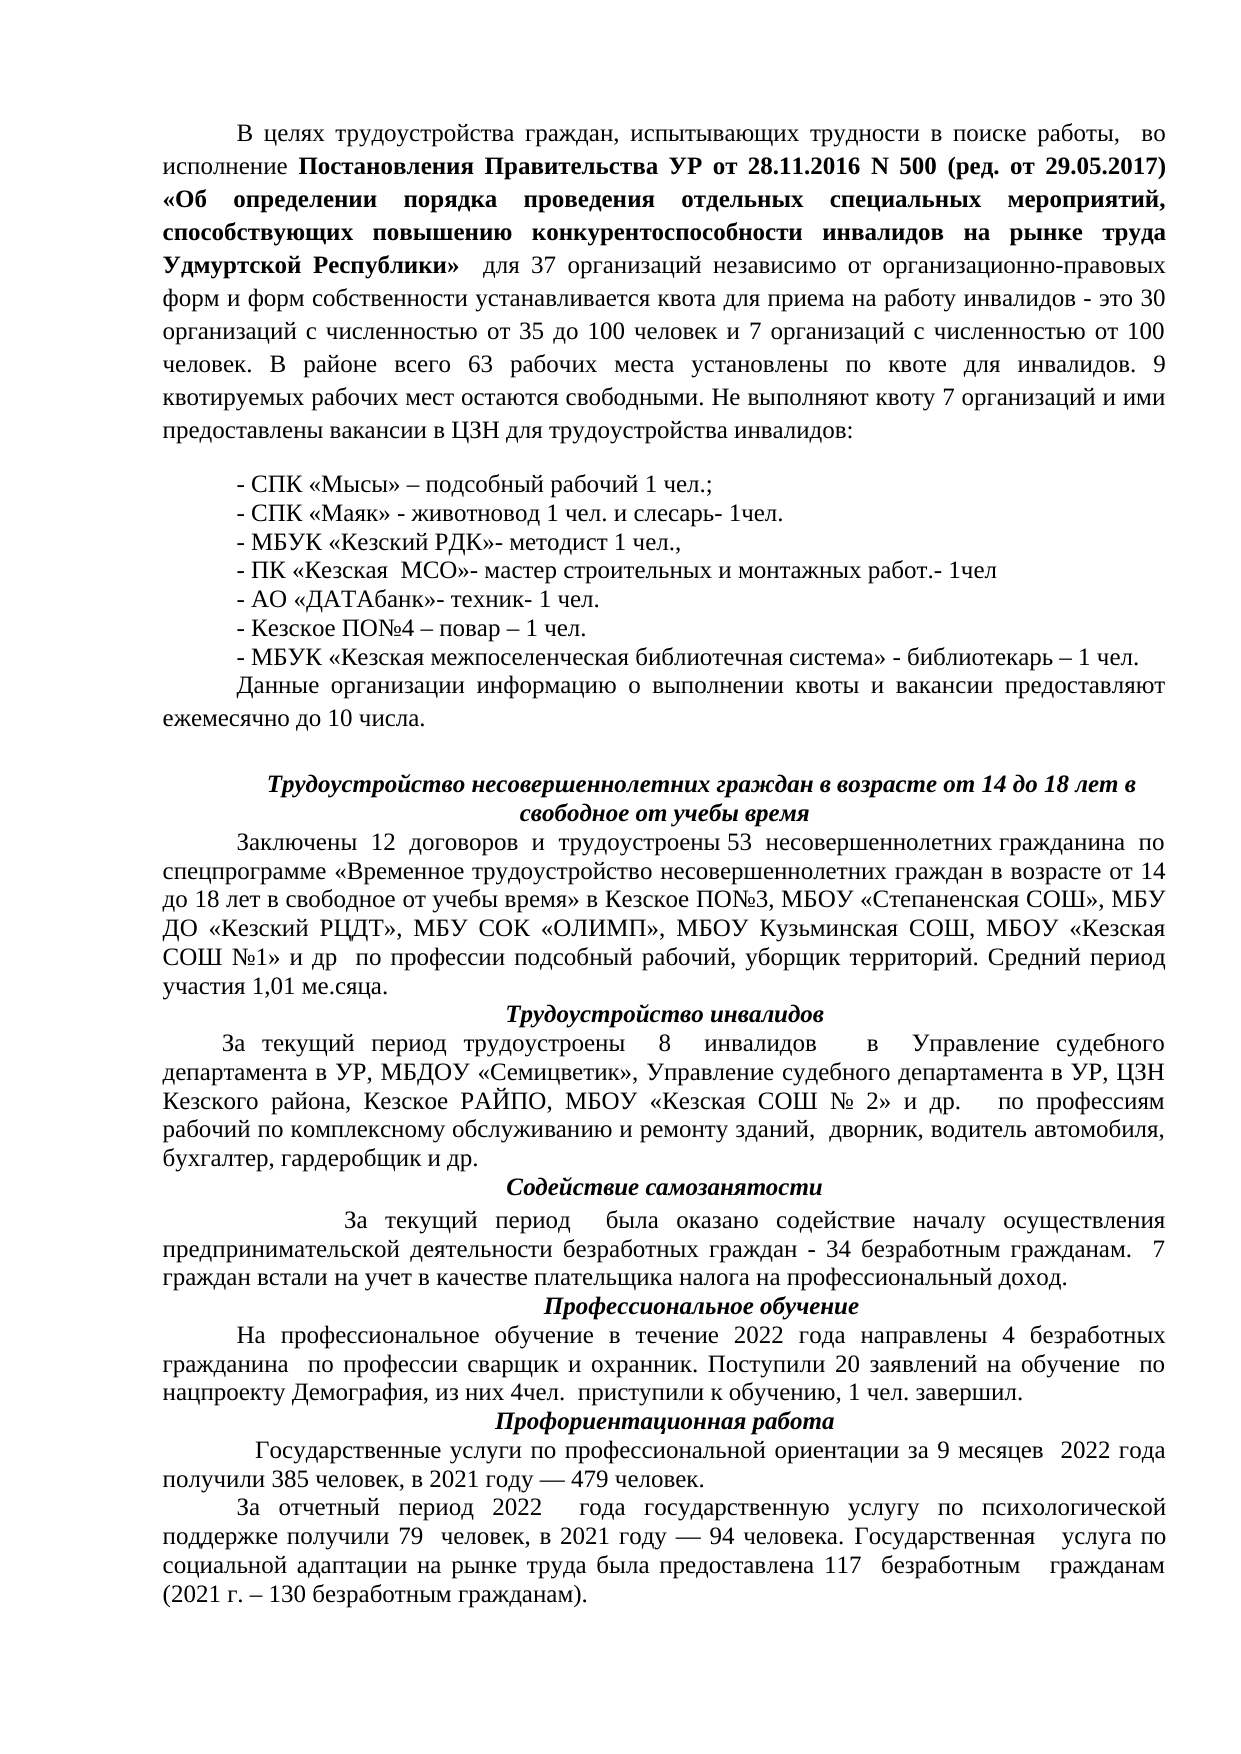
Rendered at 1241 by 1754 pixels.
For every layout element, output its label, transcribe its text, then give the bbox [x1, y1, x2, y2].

text Профориентационная работа [162, 1406, 1167, 1435]
text Государственные услуги по профессиональной ориентации за 9 месяцев 2022 года получили 385 человек, в 2021 году — 479 человек. [162, 1435, 1167, 1492]
text - СПК «Мысы» – подсобный рабочий 1 чел.; [162, 469, 1167, 498]
text - ПК «Кезская МСО»- мастер строительных и монтажных работ.- 1чел [162, 555, 1167, 584]
text Заключены 12 договоров и трудоустроены 53 несовершеннолетних гражданина по спецпрограмме «Временное трудоустройство несовершеннолетних граждан в возрасте от 14 до 18 лет в свободное от учебы время» в Кезское ПО№3, МБОУ «Степаненская СОШ», МБУ ДО «Кезский РЦДТ», МБУ СОК «ОЛИМП», МБОУ Кузьминская СОШ, МБОУ «Кезская СОШ №1» и др по профессии подсобный рабочий, уборщик территорий. Средний период участия 1,01 ме.сяца. [162, 827, 1167, 999]
text - МБУК «Кезский РДК»- методист 1 чел., [162, 527, 1167, 555]
text На профессиональное обучение в течение 2022 года направлены 4 безработных гражданина по профессии сварщик и охранник. Поступили 20 заявлений на обучение по нацпроекту Демография, из них 4чел. приступили к обучению, 1 чел. завершил. [162, 1320, 1167, 1406]
text - СПК «Маяк» - животновод 1 чел. и слесарь- 1чел. [162, 498, 1167, 527]
text - Кезское ПО№4 – повар – 1 чел. [162, 613, 1167, 642]
text За отчетный период 2022 года государственную услугу по психологической поддержке получили 79 человек, в 2021 году — 94 человека. Государственная услуга по социальной адаптации на рынке труда была предоставлена 117 безработным гражданам (2021 г. – 130 безработным гражданам). [162, 1492, 1167, 1607]
text - МБУК «Кезская межпоселенческая библиотечная система» - библиотекарь – 1 чел. [162, 642, 1167, 670]
text Трудоустройство несовершеннолетних граждан в возрасте от 14 до 18 лет в свободное от учебы время [162, 769, 1167, 827]
text За текущий период трудоустроены 8 инвалидов в Управление судебного департамента в УР, МБДОУ «Семицветик», Управление судебного департамента в УР, ЦЗН Кезского района, Кезское РАЙПО, МБОУ «Кезская СОШ № 2» и др. по профессиям рабочий по комплексному обслуживанию и ремонту зданий, дворник, водитель автомобиля, бухгалтер, гардеробщик и др. [162, 1028, 1167, 1172]
text Профессиональное обучение [162, 1291, 1167, 1320]
text В целях трудоустройства граждан, испытывающих трудности в поиске работы, во исполнение Постановления Правительства УР от 28.11.2016 N 500 (ред. от 29.05.2017) «Об определении порядка проведения отдельных специальных мероприятий, способствующих повышению конкурентоспособности инвалидов на рынке труда Удмуртской Республики» для 37 организаций независимо от организационно-правовых форм и форм собственности устанавливается квота для приема на работу инвалидов - это 30 организаций с численностью от 35 до 100 человек и 7 организаций с численностью от 100 человек. В районе всего 63 рабочих места установлены по квоте для инвалидов. 9 квотируемых рабочих мест остаются свободными. Не выполняют квоту 7 организаций и ими предоставлены вакансии в ЦЗН для трудоустройства инвалидов: [162, 118, 1167, 444]
text Данные организации информацию о выполнении квоты и вакансии предоставляют ежемесячно до 10 числа. [162, 670, 1167, 732]
text Трудоустройство инвалидов [162, 999, 1167, 1028]
text За текущий период была оказано содействие началу осуществления предпринимательской деятельности безработных граждан - 34 безработным гражданам. 7 граждан встали на учет в качестве плательщика налога на профессиональный доход. [162, 1205, 1167, 1291]
text Содействие самозанятости [162, 1172, 1167, 1201]
text - АО «ДАТАбанк»- техник- 1 чел. [162, 584, 1167, 613]
